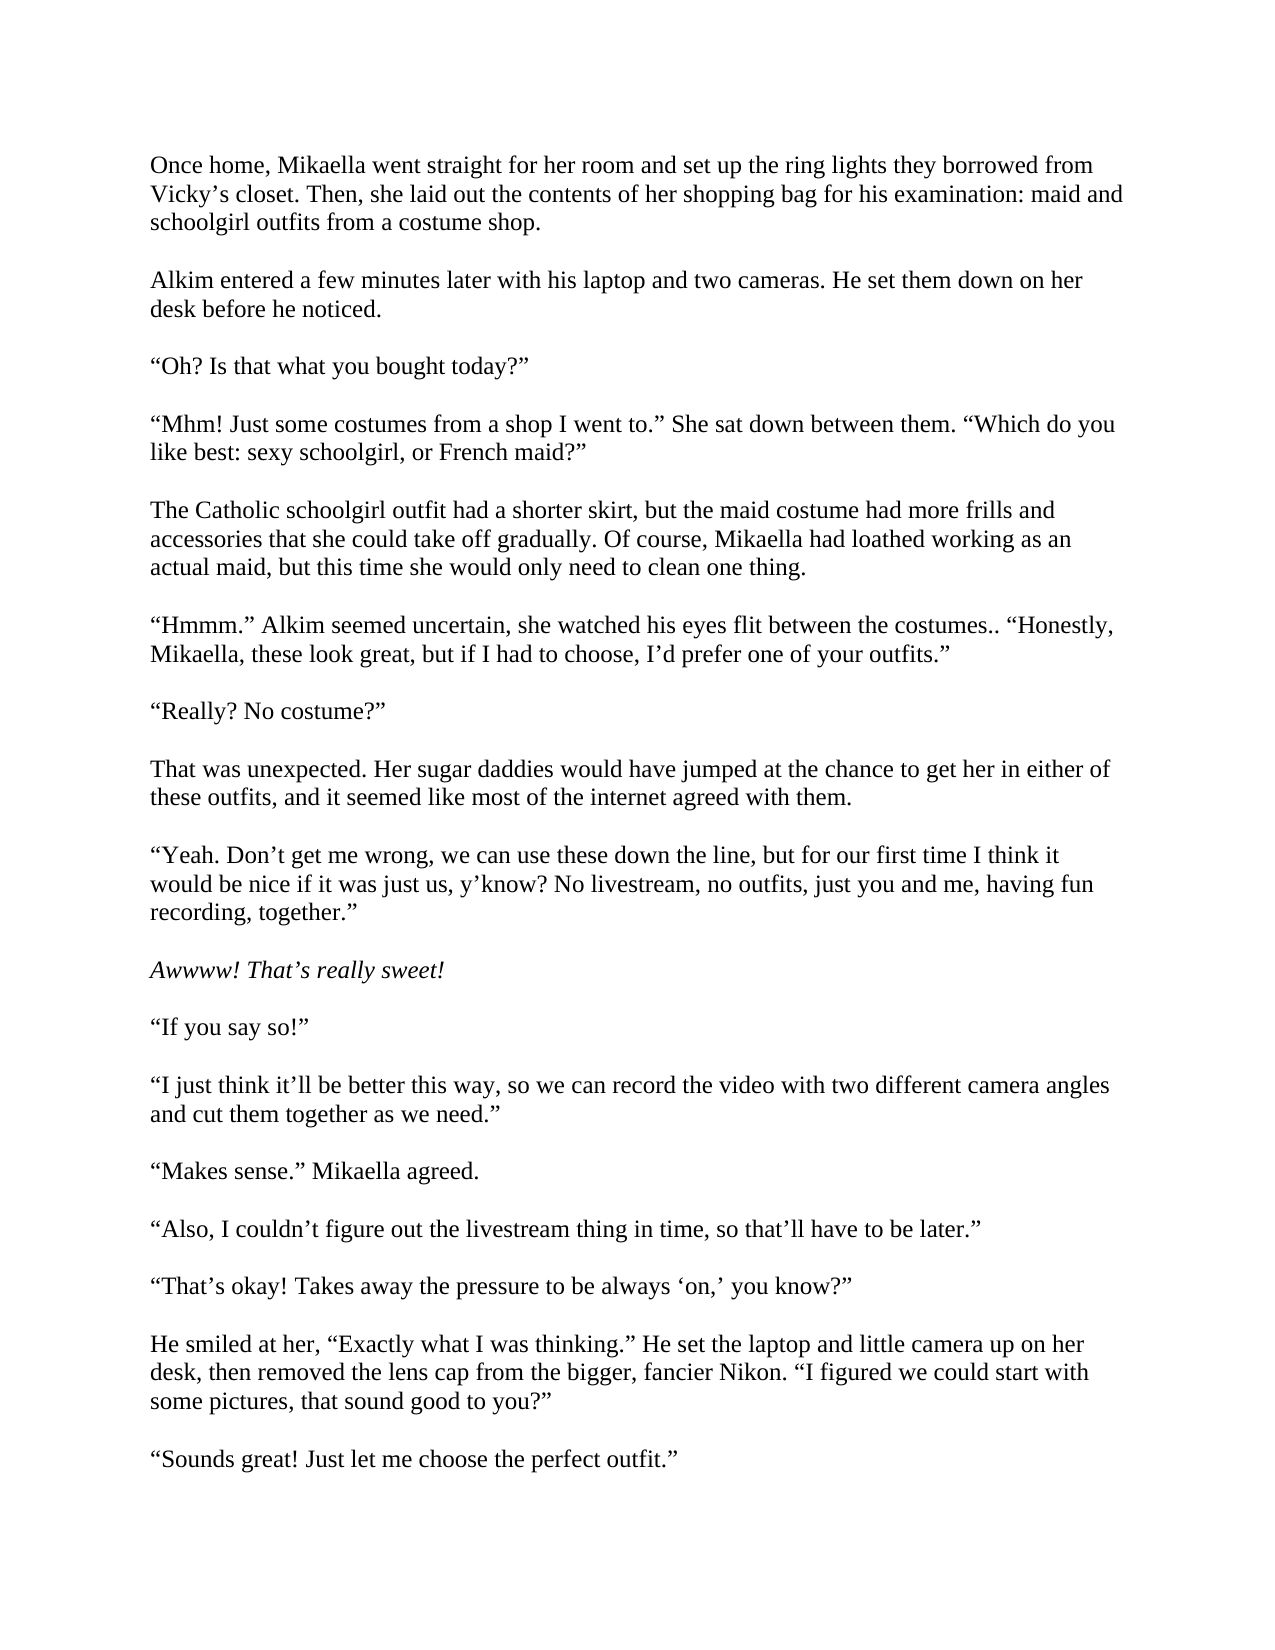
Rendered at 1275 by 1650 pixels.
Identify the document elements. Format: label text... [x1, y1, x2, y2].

text “I just think it’ll be better this way, so we can record the video with two different camera angles and cut them together as we need.” [150, 1070, 1125, 1127]
text “If you say so!” [150, 1012, 1125, 1041]
text “Really? No costume?” [150, 696, 1125, 725]
text Once home, Mikaella went straight for her room and set up the ring lights they borrowed from Vicky’s closet. Then, she laid out the contents of her shopping bag for his examination: maid and schoolgirl outfits from a costume shop. [150, 150, 1125, 236]
text “Yeah. Don’t get me wrong, we can use these down the line, but for our first time I think it would be nice if it was just us, y’know? No livestream, no outfits, just you and me, having fun recording, together.” [150, 840, 1125, 926]
text That was unexpected. Her sugar daddies would have jumped at the chance to get her in either of these outfits, and it seemed like most of the internet agreed with them. [150, 754, 1125, 811]
text “Makes sense.” Mikaella agreed. [150, 1156, 1125, 1185]
text “Oh? Is that what you bought today?” [150, 351, 1125, 380]
text “Sounds great! Just let me choose the perfect outfit.” [150, 1444, 1125, 1472]
text “Mhm! Just some costumes from a shop I went to.” She sat down between them. “Which do you like best: sexy schoolgirl, or French maid?” [150, 409, 1125, 466]
text “Also, I couldn’t figure out the livestream thing in time, so that’ll have to be later.” [150, 1214, 1125, 1242]
text He smiled at her, “Exactly what I was thinking.” He set the laptop and little camera up on her desk, then removed the lens cap from the bigger, fancier Nikon. “I figured we could start with some pictures, that sound good to you?” [150, 1329, 1125, 1415]
text “That’s okay! Takes away the pressure to be always ‘on,’ you know?” [150, 1271, 1125, 1300]
text The Catholic schoolgirl outfit had a shorter skirt, but the maid costume had more frills and accessories that she could take off gradually. Of course, Mikaella had loathed working as an actual maid, but this time she would only need to clean one thing. [150, 495, 1125, 581]
text Awwww! That’s really sweet! [150, 955, 1125, 984]
text “Hmmm.” Alkim seemed uncertain, she watched his eyes flit between the costumes.. “Honestly, Mikaella, these look great, but if I had to choose, I’d prefer one of your outfits.” [150, 610, 1125, 667]
text Alkim entered a few minutes later with his laptop and two cameras. He set them down on her desk before he noticed. [150, 265, 1125, 322]
